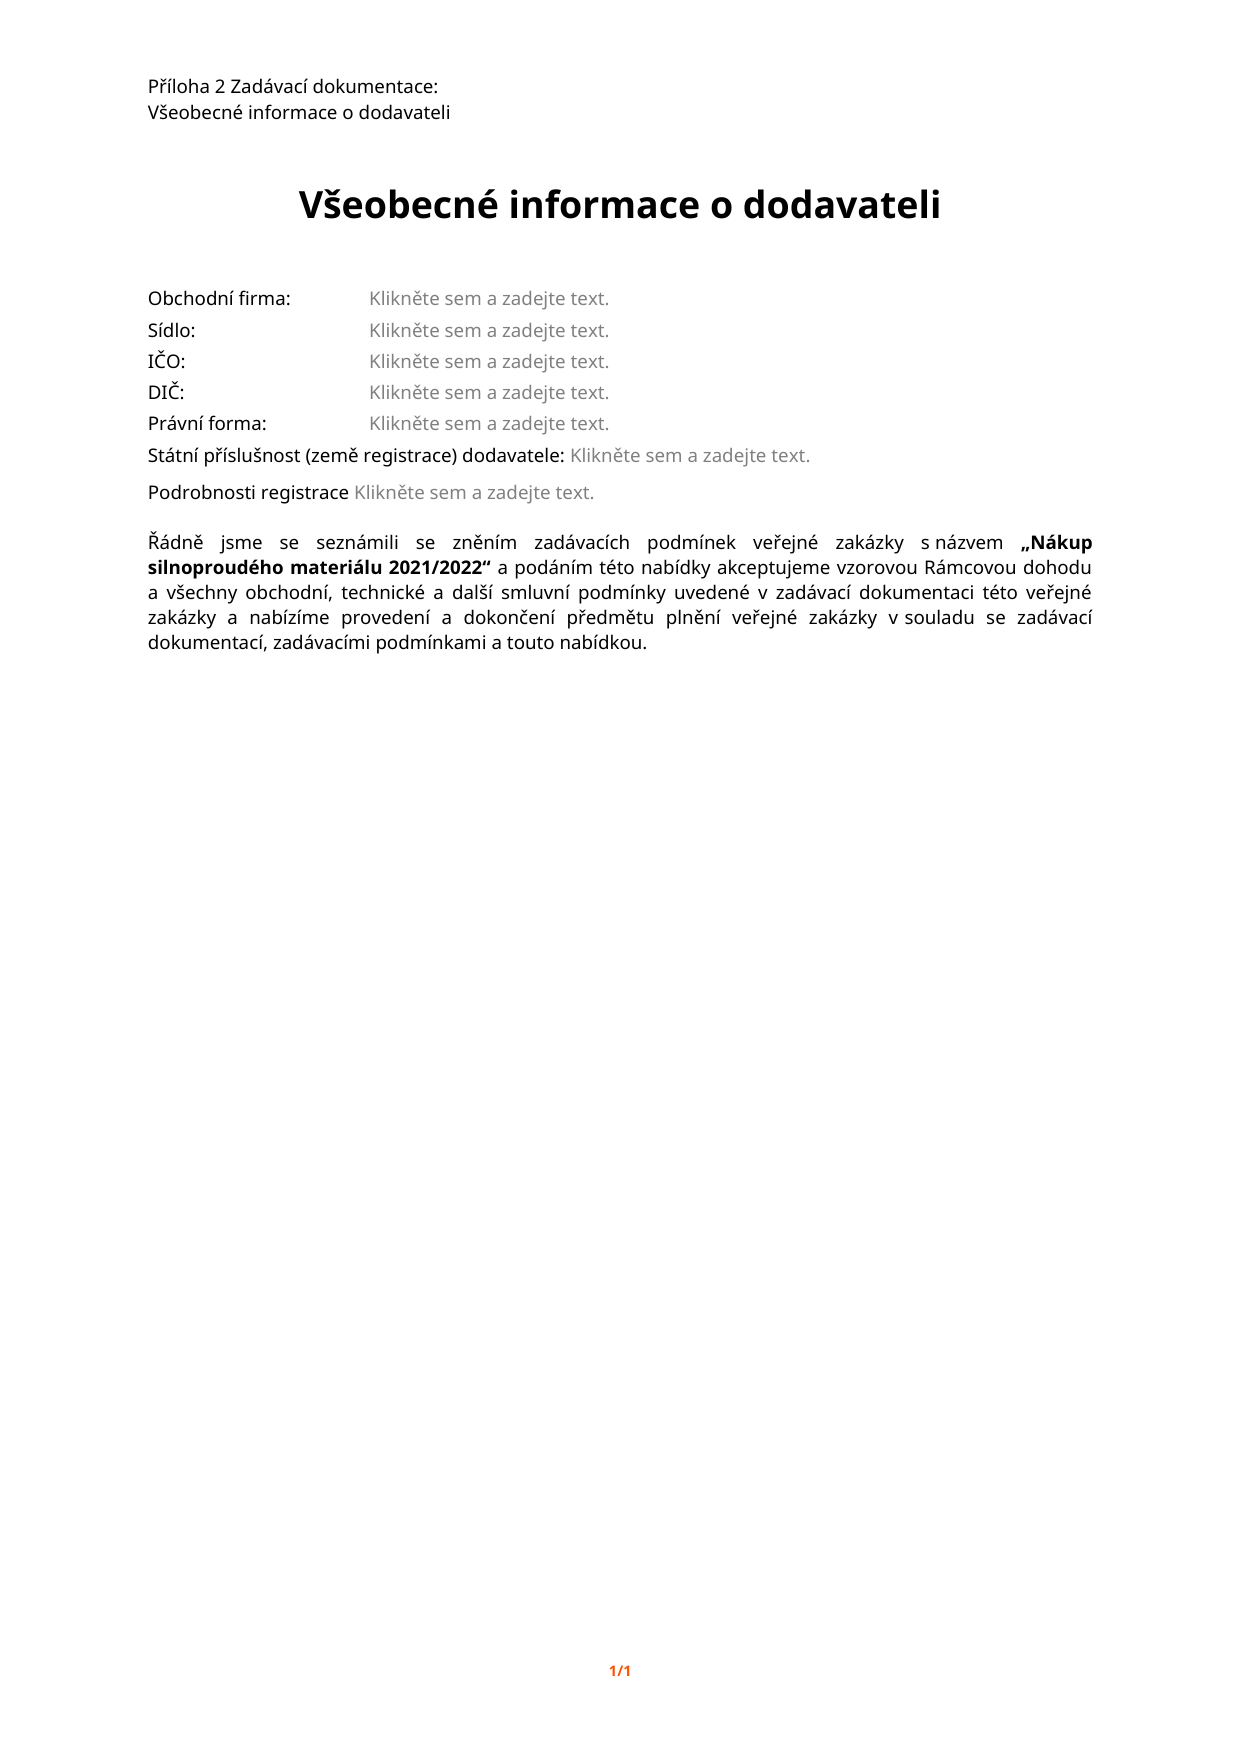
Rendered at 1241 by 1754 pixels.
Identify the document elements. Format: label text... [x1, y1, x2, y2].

text Podrobnosti registrace [148, 479, 1093, 504]
title Všeobecné informace o dodavateli [148, 178, 1093, 229]
text Státní příslušnost (země registrace) dodavatele: [148, 442, 1093, 467]
text Řádně jsme se seznámili se zněním zadávacích podmínek veřejné zakázky s názvem „Nákup silnoproudého materiálu 2021/2022“ a podáním této nabídky akceptujeme vzorovou Rámcovou dohodu a všechny obchodní, technické a další smluvní podmínky uvedené v zadávací dokumentaci této veřejné zakázky a nabízíme provedení a dokončení předmětu plnění veřejné zakázky v souladu se zadávací dokumentací, zadávacími podmínkami a touto nabídkou. [148, 529, 1093, 654]
text Sídlo: [148, 317, 1093, 342]
text DIČ: [148, 379, 1093, 404]
text IČO: [148, 348, 1093, 373]
text Právní forma: [148, 411, 1093, 436]
text Obchodní firma: [148, 286, 1093, 311]
